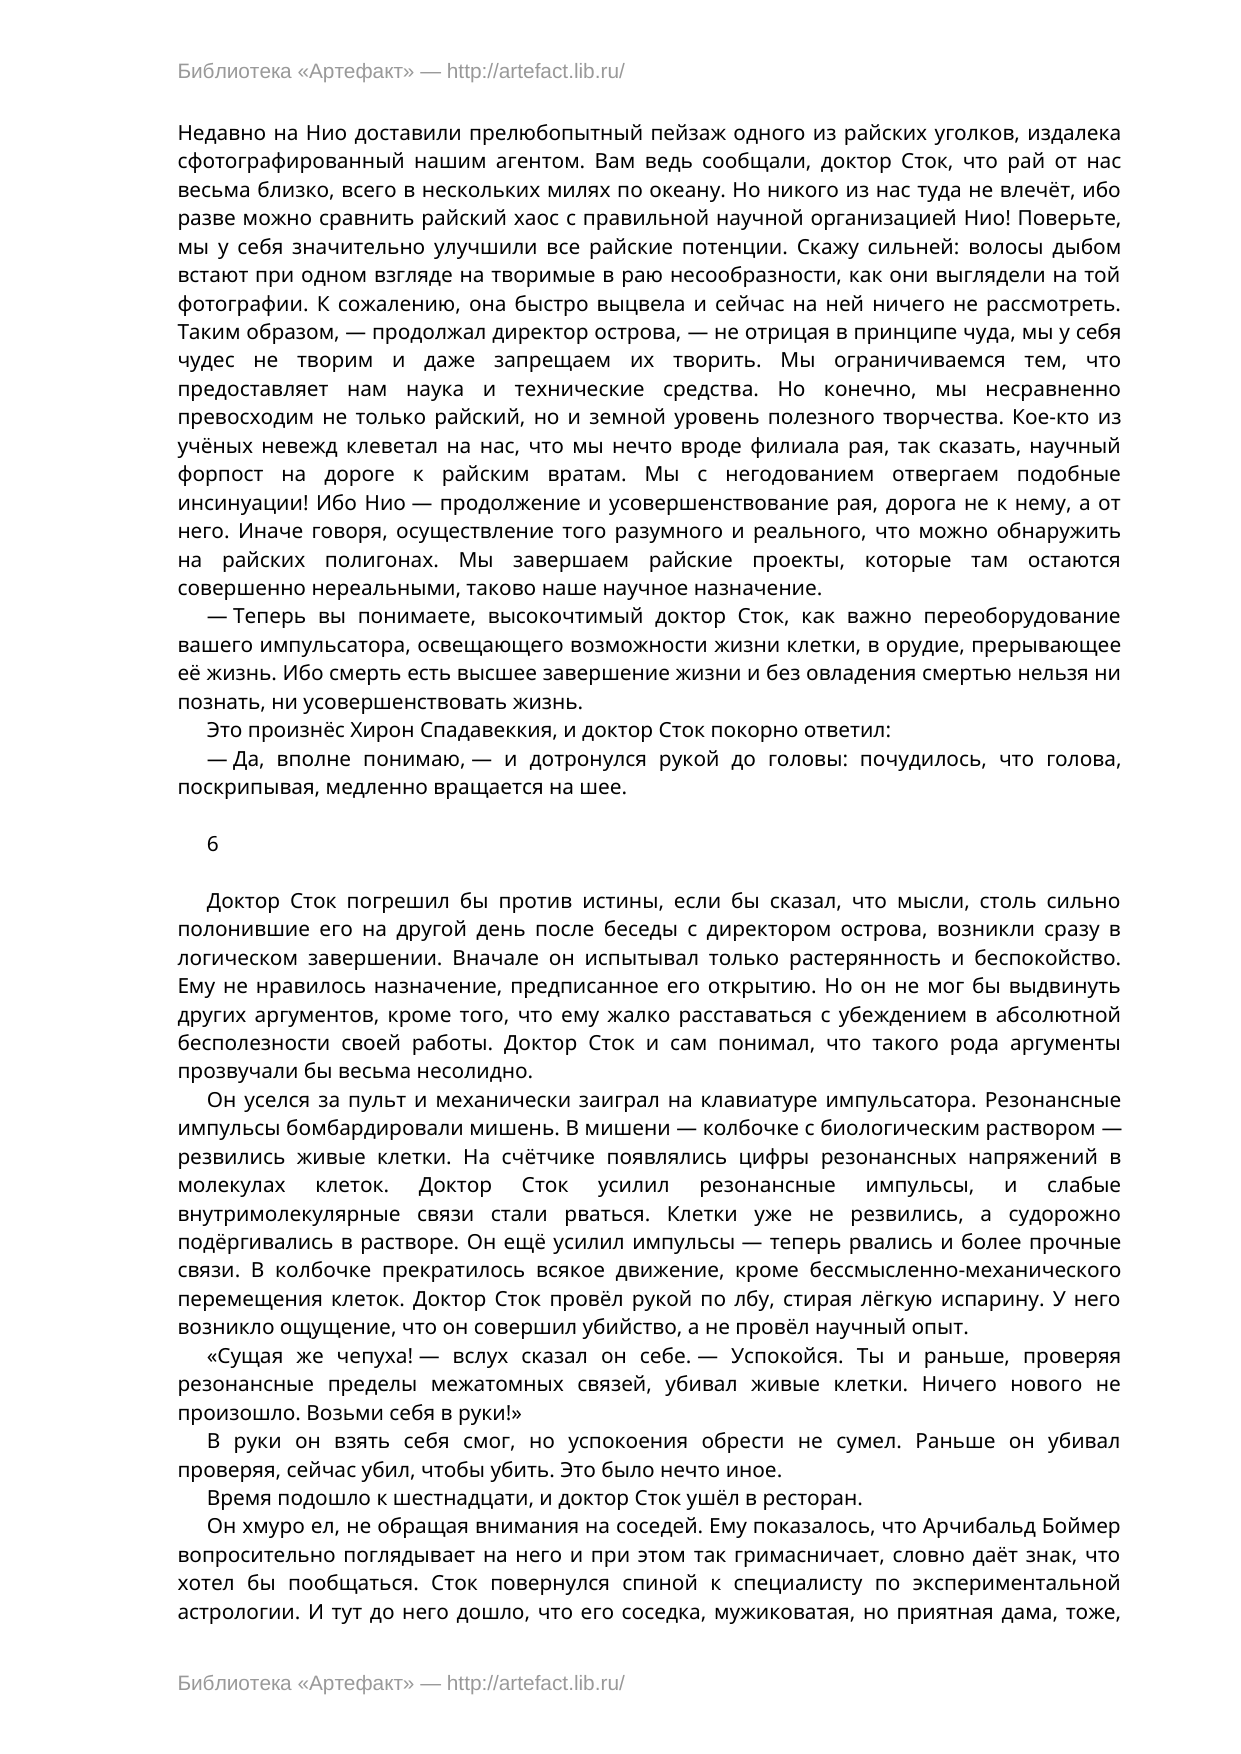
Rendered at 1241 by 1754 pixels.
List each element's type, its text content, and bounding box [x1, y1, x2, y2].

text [177, 118, 1122, 602]
subtitle 6 [177, 829, 1122, 857]
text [177, 1512, 1122, 1625]
text Доктор Сток погрешил бы против истины, если бы сказал, что мысли, столь сильно полонившие его на другой день после беседы с директором острова, возникли сразу в логическом завершении. Вначале он испытывал только растерянность и беспокойство. Ему не нравилось назначение, предписанное его открытию. Но он не мог бы выдвинуть других аргументов, кроме того, что ему жалко расставаться с убеждением в абсолютной бесполезности своей работы. Доктор Сток и сам понимал, что такого рода аргументы прозвучали бы весьма несолидно. [177, 886, 1122, 1085]
text — Теперь вы понимаете, высокочтимый доктор Сток, как важно переоборудование вашего импульсатора, освещающего возможности жизни клетки, в орудие, прерывающее её жизнь. Ибо смерть есть высшее завершение жизни и без овладения смертью нельзя ни познать, ни усовершенствовать жизнь. [177, 602, 1122, 715]
text «Сущая же чепуха! — вслух сказал он себе. — Успокойся. Ты и раньше, проверяя резонансные пределы межатомных связей, убивал живые клетки. Ничего нового не произошло. Возьми себя в руки!» [177, 1341, 1122, 1426]
text Время подошло к шестнадцати, и доктор Сток ушёл в ресторан. [177, 1483, 1122, 1512]
text В руки он взять себя смог, но успокоения обрести не сумел. Раньше он убивал проверяя, сейчас убил, чтобы убить. Это было нечто иное. [177, 1426, 1122, 1483]
text — Да, вполне понимаю, — и дотронулся рукой до головы: почудилось, что голова, поскрипывая, медленно вращается на шее. [177, 744, 1122, 801]
text Он уселся за пульт и механически заиграл на клавиатуре импульсатора. Резонансные импульсы бомбардировали мишень. В мишени — колбочке с биологическим раствором — резвились живые клетки. На счётчике появлялись цифры резонансных напряжений в молекулах клеток. Доктор Сток усилил резонансные импульсы, и слабые внутримолекулярные связи стали рваться. Клетки уже не резвились, а судорожно подёргивались в растворе. Он ещё усилил импульсы — теперь рвались и более прочные связи. В колбочке прекратилось всякое движение, кроме бессмысленно-механического перемещения клеток. Доктор Сток провёл рукой по лбу, стирая лёгкую испарину. У него возникло ощущение, что он совершил убийство, а не провёл научный опыт. [177, 1085, 1122, 1341]
text Это произнёс Хирон Спадавеккия, и доктор Сток покорно ответил: [177, 715, 1122, 744]
